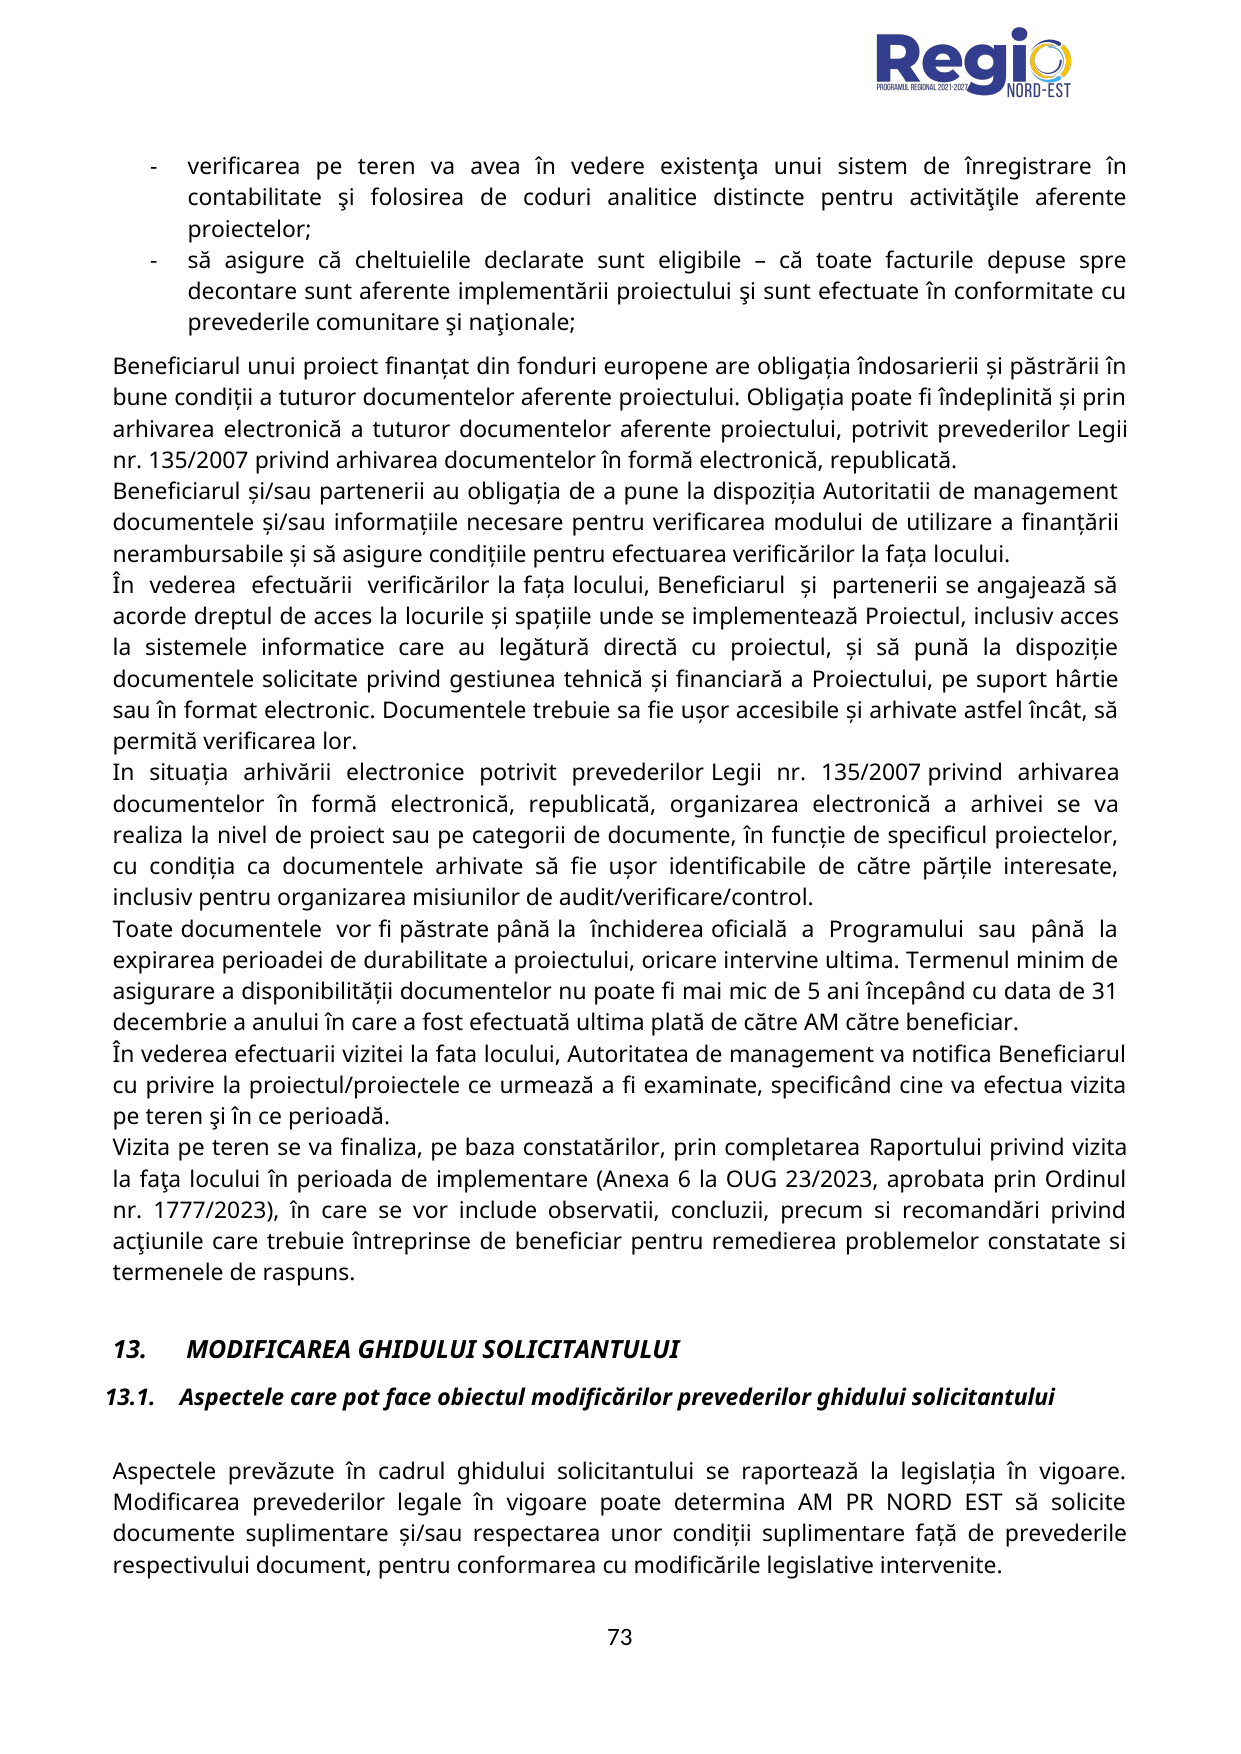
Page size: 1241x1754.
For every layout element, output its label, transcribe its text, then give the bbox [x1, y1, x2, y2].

text Aspectele prevăzute în cadrul ghidului solicitantului se raportează la legislația în vigoare. Modificarea prevederilor legale în vigoare poate determina AM PR NORD EST să solicite documente suplimentare și/sau respectarea unor condiții suplimentare față de prevederile respectivului document, pentru conformarea cu modificările legislative intervenite. [112, 1455, 1128, 1580]
text In situația arhivării electronice potrivit prevederilor Legii nr. 135/2007 privind arhivarea documentelor în formă electronică, republicată, organizarea electronică a arhivei se va realiza la nivel de proiect sau pe categorii de documente, în funcție de specificul proiectelor, cu condiția ca documentele arhivate să fie ușor identificabile de către părțile interesate, inclusiv pentru organizarea misiunilor de audit/verificare/control. [112, 756, 1120, 912]
text În vederea efectuării verificărilor la fața locului, Beneficiarul și partenerii se angajează să acorde dreptul de acces la locurile și spațiile unde se implementează Proiectul, inclusiv acces la sistemele informatice care au legătură directă cu proiectul, și să pună la dispoziție documentele solicitate privind gestiunea tehnică și financiară a Proiectului, pe suport hârtie sau în format electronic. Documentele trebuie sa fie ușor accesibile și arhivate astfel încât, să permită verificarea lor. [112, 569, 1120, 756]
text Vizita pe teren se va finaliza, pe baza constatărilor, prin completarea Raportului privind vizita la faţa locului în perioada de implementare (Anexa 6 la OUG 23/2023, aprobata prin Ordinul nr. 1777/2023), în care se vor include observatii, concluzii, precum si recomandări privind acţiunile care trebuie întreprinse de beneficiar pentru remedierea problemelor constatate si termenele de raspuns. [112, 1131, 1128, 1287]
text În vederea efectuarii vizitei la fata locului, Autoritatea de management va notifica Beneficiarul cu privire la proiectul/proiectele ce urmează a fi examinate, specificând cine va efectua vizita pe teren şi în ce perioadă. [112, 1037, 1128, 1131]
subtitle Aspectele care pot face obiectul modificărilor prevederilor ghidului solicitantului [104, 1381, 1128, 1412]
picture [873, 22, 1076, 101]
subtitle MODIFICAREA GHIDULUI SOLICITANTULUI [112, 1331, 1128, 1365]
text Beneficiarul și/sau partenerii au obligația de a pune la dispoziția Autoritatii de management documentele și/sau informațiile necesare pentru verificarea modului de utilizare a finanțării nerambursabile și să asigure condițiile pentru efectuarea verificărilor la fața locului. [112, 475, 1120, 569]
text Toate documentele vor fi păstrate până la închiderea oficială a Programului sau până la expirarea perioadei de durabilitate a proiectului, oricare intervine ultima. Termenul minim de asigurare a disponibilității documentelor nu poate fi mai mic de 5 ani începând cu data de 31 decembrie a anului în care a fost efectuată ultima plată de către AM către beneficiar. [112, 912, 1120, 1037]
list verificarea pe teren va avea în vedere existenţa unui sistem de înregistrare în contabilitate şi folosirea de coduri analitice distincte pentru activităţile aferente proiectelor; [150, 150, 1128, 244]
list să asigure că cheltuielile declarate sunt eligibile – că toate facturile depuse spre decontare sunt aferente implementării proiectului şi sunt efectuate în conformitate cu prevederile comunitare şi naţionale; [150, 244, 1128, 337]
text Beneficiarul unui proiect finanțat din fonduri europene are obligația îndosarierii și păstrării în bune condiții a tuturor documentelor aferente proiectului. Obligația poate fi îndeplinită și prin arhivarea electronică a tuturor documentelor aferente proiectului, potrivit prevederilor Legii nr. 135/2007 privind arhivarea documentelor în formă electronică, republicată. [112, 350, 1128, 475]
